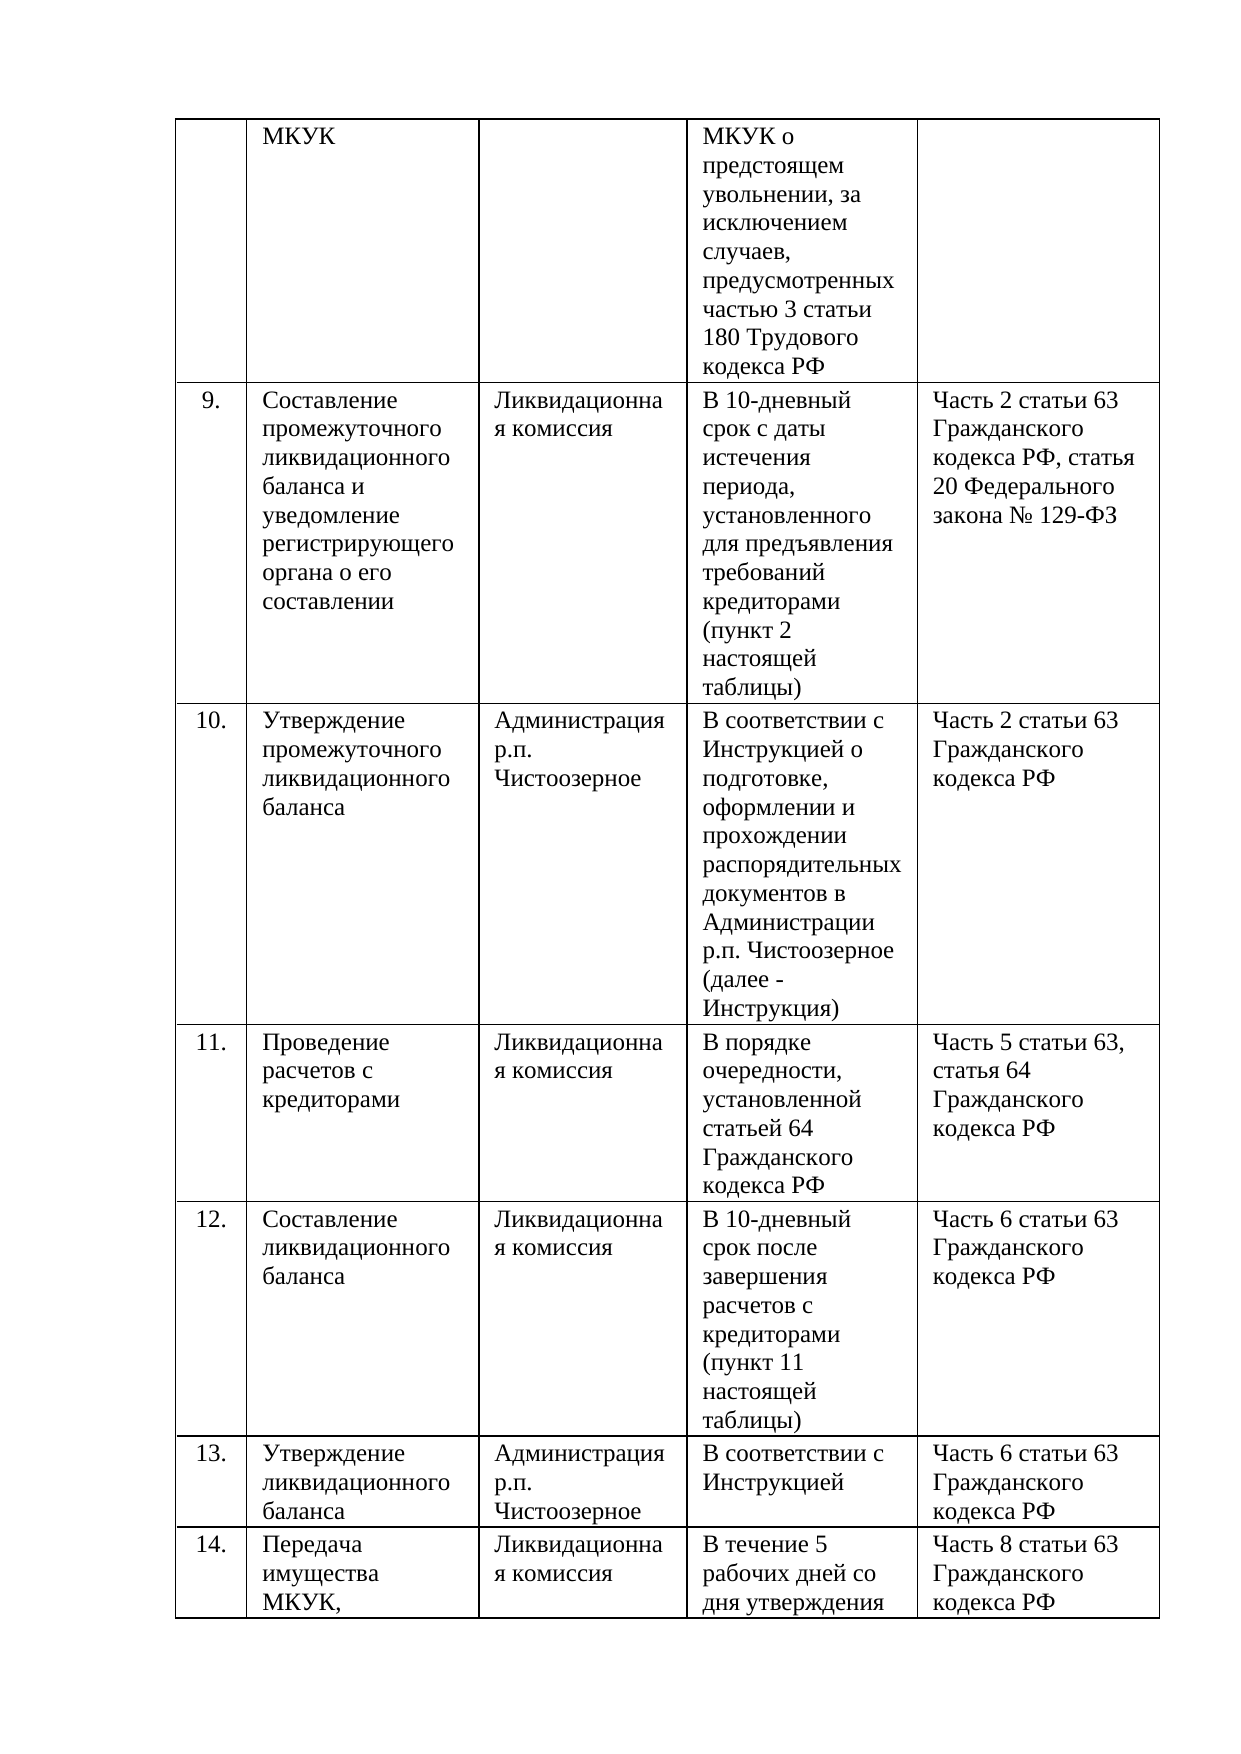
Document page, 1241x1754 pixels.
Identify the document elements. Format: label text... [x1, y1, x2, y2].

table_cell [480, 1528, 686, 1617]
table_cell Утверждение ликвидационного баланса [247, 1437, 478, 1526]
table_cell Утверждение промежуточного ликвидационного баланса [247, 704, 478, 1023]
table_cell 11. [176, 1025, 246, 1201]
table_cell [918, 120, 1159, 382]
table_cell Часть 6 статьи 63 Гражданского кодекса РФ [918, 1437, 1159, 1526]
table_cell В порядке очередности, установленной статьей 64 Гражданского кодекса РФ [688, 1025, 917, 1201]
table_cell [688, 1528, 917, 1617]
table_cell 9. [176, 383, 246, 702]
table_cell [688, 120, 917, 382]
table_cell Часть 5 статьи 63, статья 64 Гражданского кодекса РФ [918, 1025, 1159, 1201]
table_cell Ликвидационная комиссия [480, 1025, 686, 1201]
table_cell 10. [176, 704, 246, 1023]
table_cell Составление ликвидационного баланса [247, 1202, 478, 1435]
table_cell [480, 120, 686, 382]
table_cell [247, 120, 478, 382]
table_cell В 10-дневный срок с даты истечения периода, установленного для предъявления требований кредиторами (пункт 2 настоящей таблицы) [688, 383, 917, 702]
table_cell Составление промежуточного ликвидационного баланса и уведомление регистрирующего органа о его составлении [247, 383, 478, 702]
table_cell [918, 1528, 1159, 1617]
table_cell В соответствии с Инструкцией о подготовке, оформлении и прохождении распорядительных документов в Администрации р.п. Чистоозерное (далее - Инструкция) [688, 704, 917, 1023]
table_cell В соответствии с Инструкцией [688, 1437, 917, 1526]
table_cell Часть 2 статьи 63 Гражданского кодекса РФ, статья 20 Федерального закона № 129-ФЗ [918, 383, 1159, 702]
table_cell Ликвидационная комиссия [480, 1202, 686, 1435]
table_cell Часть 2 статьи 63 Гражданского кодекса РФ [918, 704, 1159, 1023]
table_cell Администрация р.п. Чистоозерное [480, 1437, 686, 1526]
table_cell Проведение расчетов с кредиторами [247, 1025, 478, 1201]
table_cell 12. [176, 1202, 246, 1435]
table_cell Часть 6 статьи 63 Гражданского кодекса РФ [918, 1202, 1159, 1435]
table_cell 13. [176, 1436, 246, 1526]
table_cell В 10-дневный срок после завершения расчетов с кредиторами (пункт 11 настоящей таблицы) [688, 1202, 917, 1435]
table_cell 8. [176, 120, 246, 382]
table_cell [247, 1528, 478, 1617]
table_cell Администрация р.п. Чистоозерное [480, 704, 686, 1023]
table_cell Ликвидационная комиссия [480, 383, 686, 702]
table_cell 14. [176, 1527, 246, 1617]
